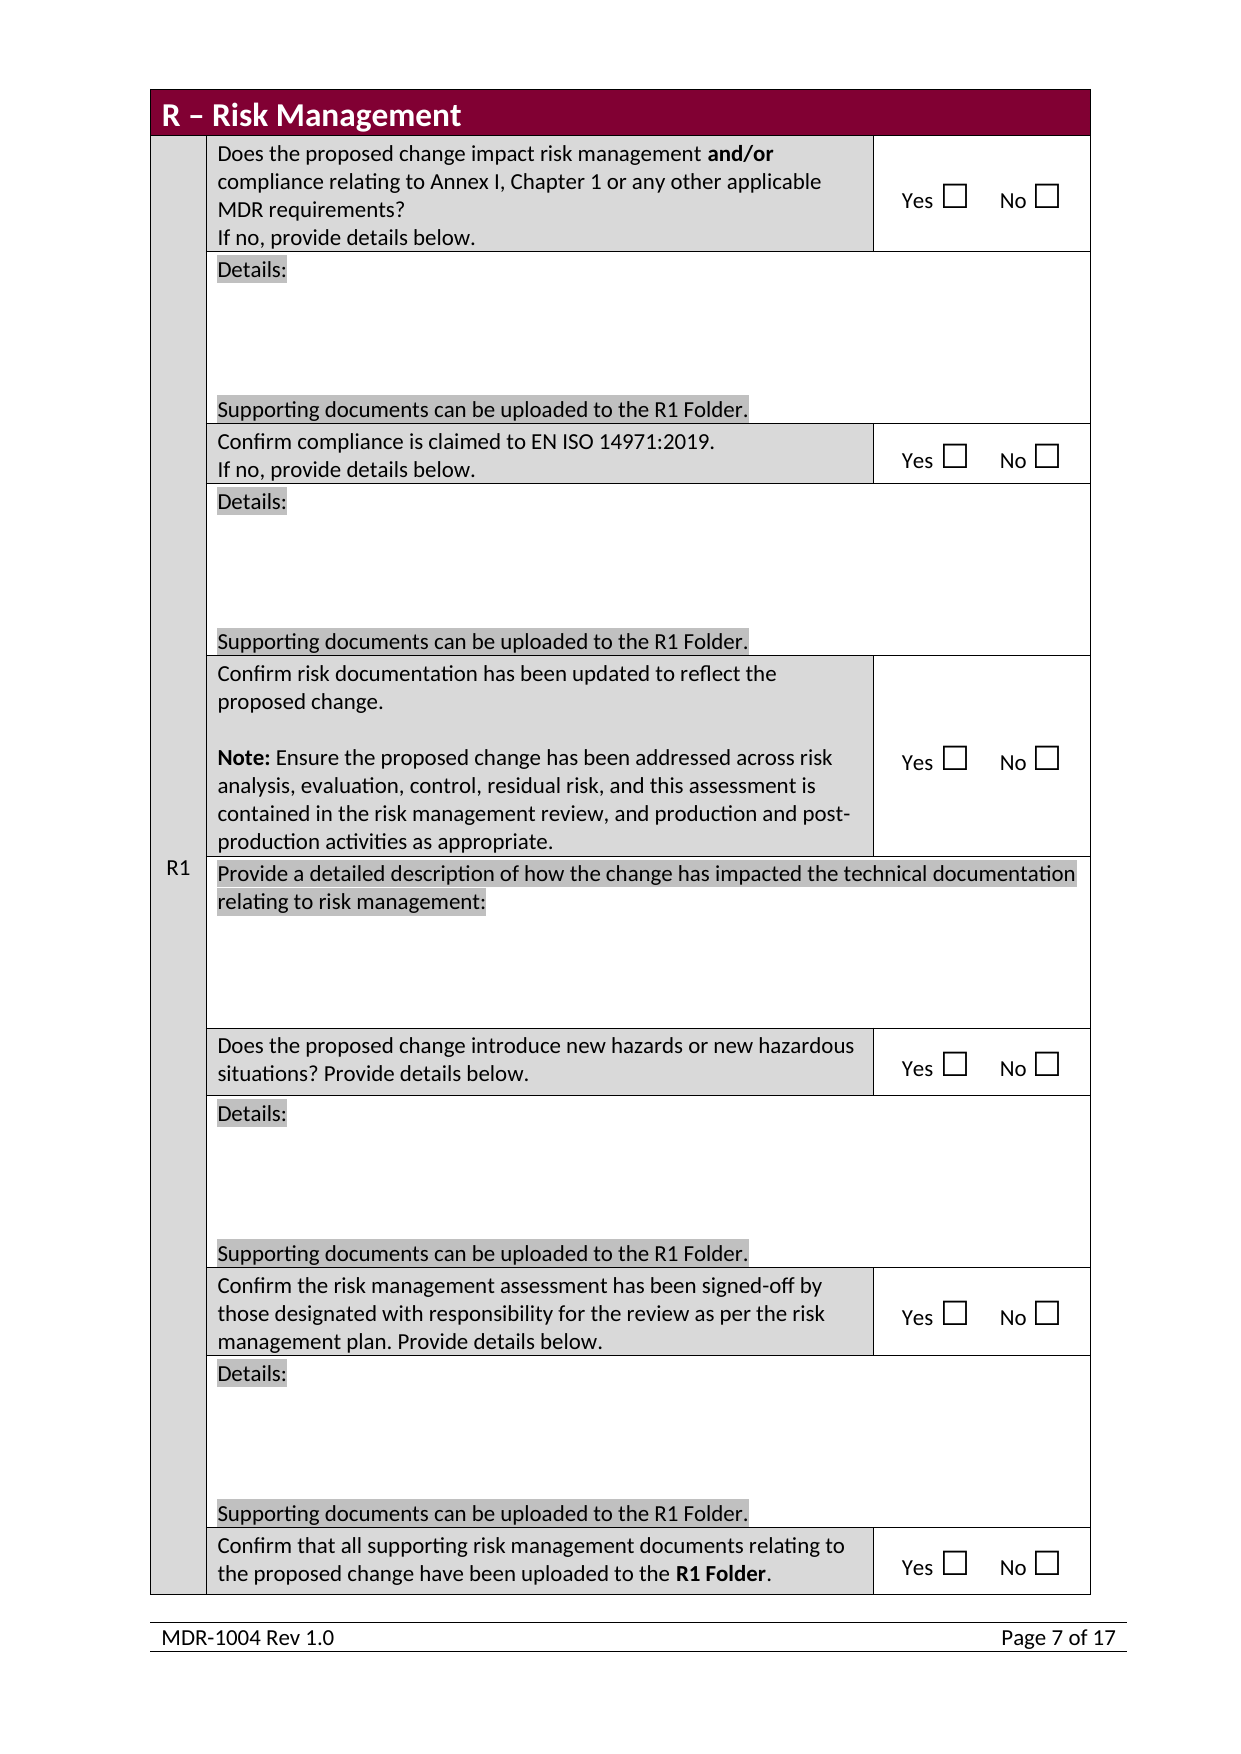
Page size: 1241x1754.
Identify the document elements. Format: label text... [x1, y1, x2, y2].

table_header R – Risk Management [151, 90, 1090, 135]
table_cell Does the proposed change introduce new hazards or new hazardous situations? Provide details below. [207, 1029, 873, 1095]
table_cell Yes No [874, 1029, 1090, 1095]
table_cell Confirm risk documentation has been updated to reflect the proposed change. Note: Ensure the proposed change has been addressed across risk analysis, evaluation, control, residual risk, and this assessment is contained in the risk management review, and production and post-production activities as appropriate. [207, 656, 873, 856]
table_cell Confirm compliance is claimed to EN ISO 14971:2019. If no, provide details below. [207, 424, 873, 483]
table_cell Details: Supporting documents can be uploaded to the R1 Folder. [207, 484, 1090, 655]
table_cell Confirm the risk management assessment has been signed-off by those designated with responsibility for the review as per the risk management plan. Provide details below. [207, 1268, 873, 1355]
table_cell Yes No [874, 656, 1090, 856]
table_cell Details: Supporting documents can be uploaded to the R1 Folder. [207, 1096, 1090, 1267]
table_cell Details: Supporting documents can be uploaded to the R1 Folder. [207, 1356, 1090, 1527]
table_cell Details: Supporting documents can be uploaded to the R1 Folder. [207, 252, 1090, 423]
table_cell R1 [151, 136, 206, 1594]
table_cell Provide a detailed description of how the change has impacted the technical documentation relating to risk management: [207, 857, 1090, 1028]
table_cell Confirm that all supporting risk management documents relating to the proposed change have been uploaded to the R1 Folder. [207, 1528, 873, 1594]
table_cell Yes No [874, 424, 1090, 483]
table_cell Yes No [874, 136, 1090, 251]
table_cell Does the proposed change impact risk management and/or compliance relating to Annex I, Chapter 1 or any other applicable MDR requirements? If no, provide details below. [207, 136, 873, 251]
table_cell Yes No [874, 1268, 1090, 1355]
table_cell Yes No [874, 1528, 1090, 1594]
